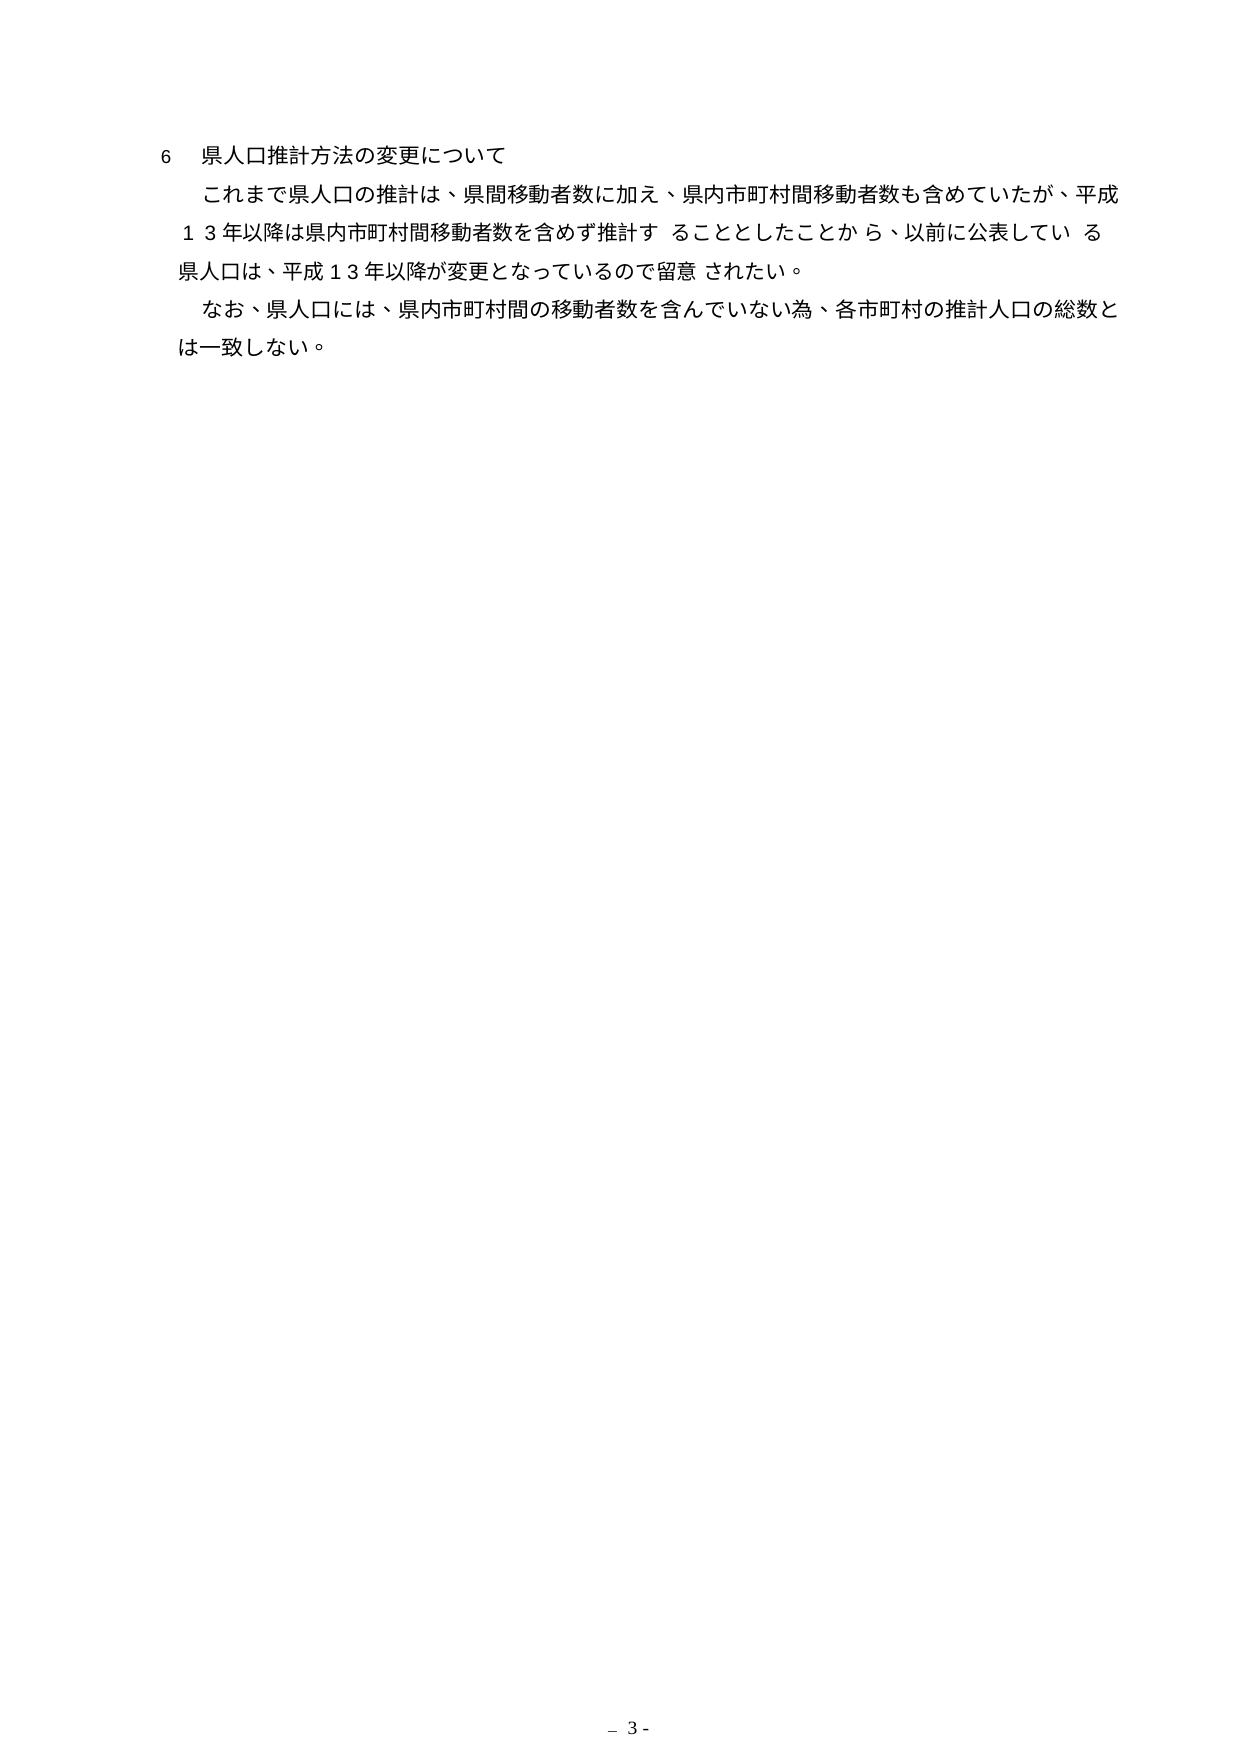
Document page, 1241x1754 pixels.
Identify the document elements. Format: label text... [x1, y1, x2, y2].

text 1 3 年以降は県内市町村間移動者数を含めず推計す ることとしたことか ら、以前に公表してい る [182, 218, 1173, 247]
text 県人口は、平成 1 3 年以降が変更となっているので留意 されたい。 [178, 257, 1173, 285]
text — 3 - [131, 1717, 1125, 1739]
text なお、県人口には、県内市町村間の移動者数を含んでいない為、各市町村の推計人口の総数とは一致しない。 [177, 295, 1122, 362]
text これまで県人口の推計は、県間移動者数に加え、県内市町村間移動者数も含めていたが、平成 [201, 180, 1173, 209]
list 県人口推計方法の変更について [161, 142, 1173, 170]
